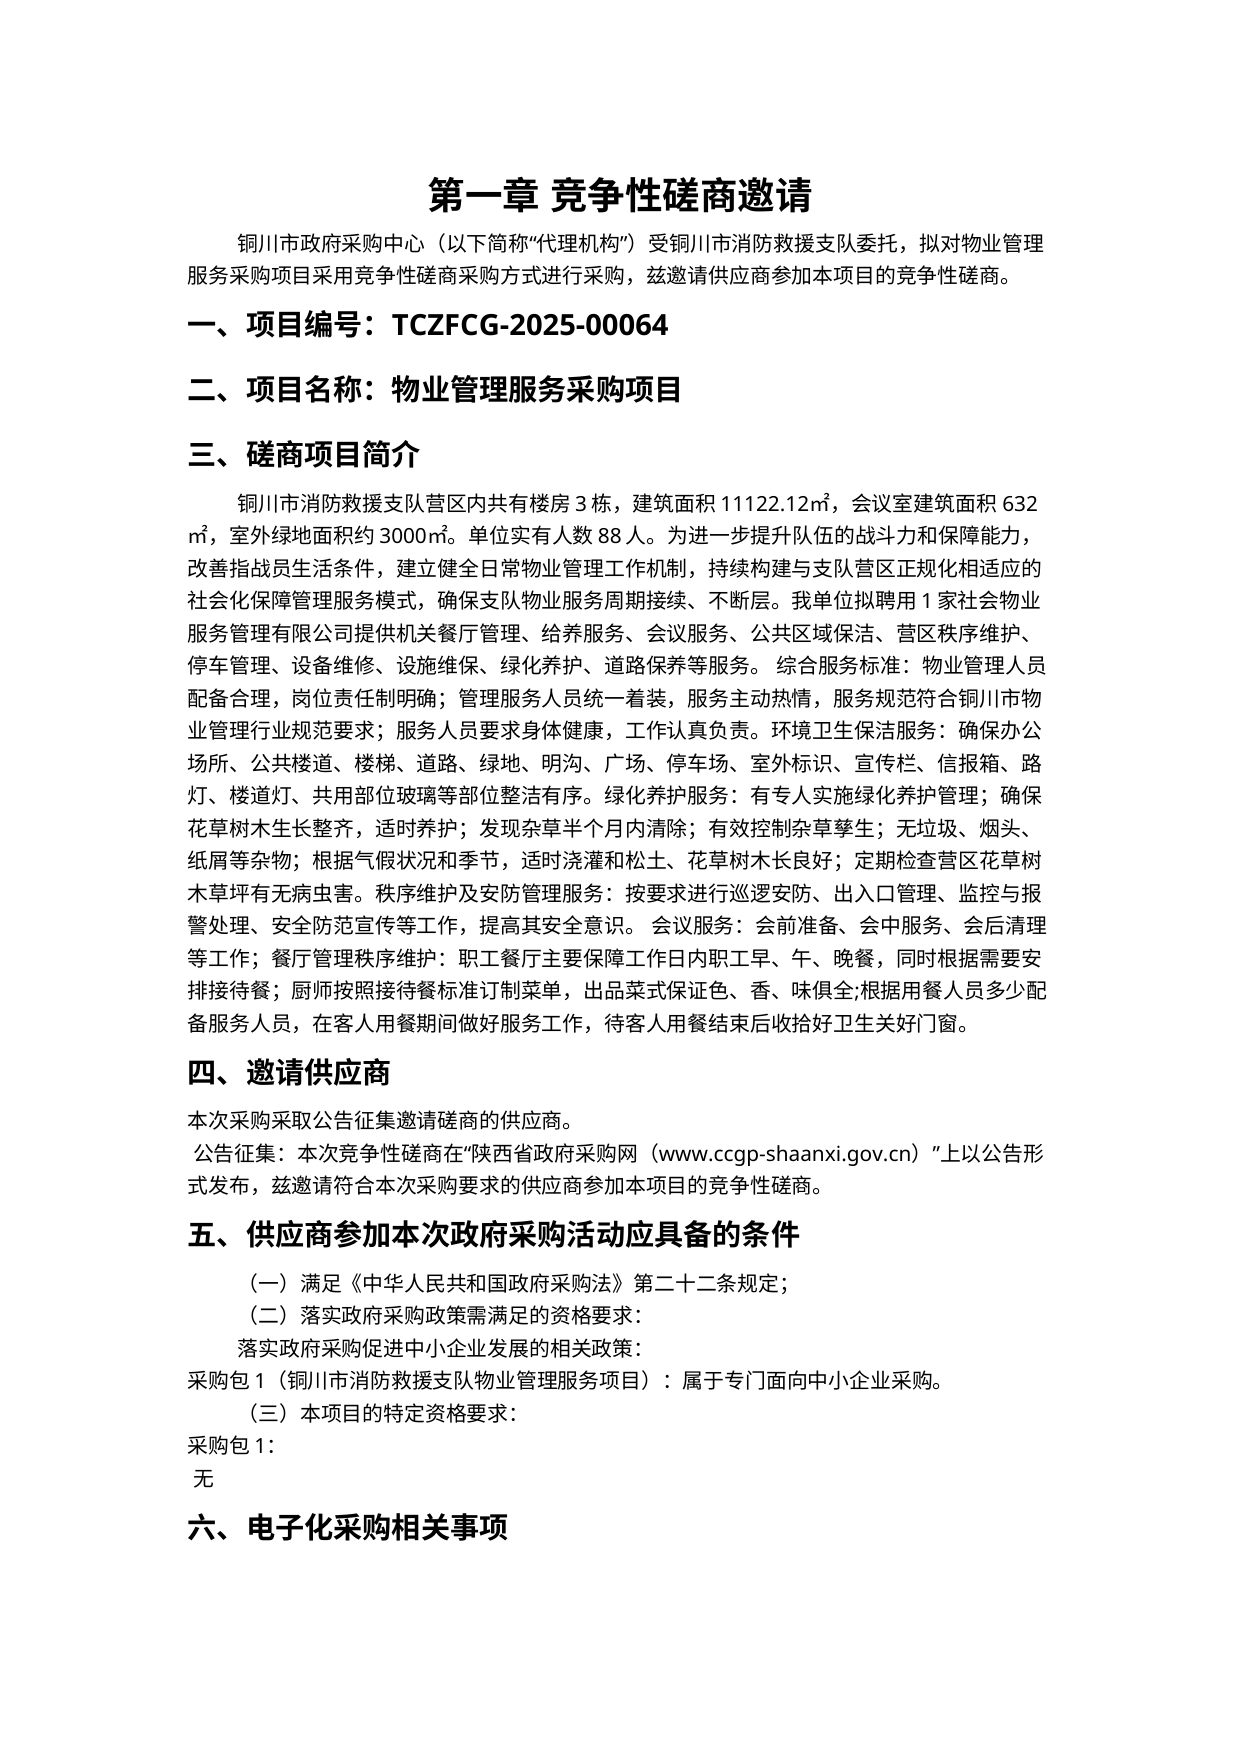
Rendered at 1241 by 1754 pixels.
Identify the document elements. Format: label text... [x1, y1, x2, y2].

text 采购包1（铜川市消防救援支队物业管理服务项目）：属于专门面向中小企业采购。 [187, 1364, 1053, 1397]
text 六、电子化采购相关事项 [187, 1494, 1053, 1559]
text 四、邀请供应商 [187, 1039, 1053, 1104]
text 采购包1： [187, 1429, 1053, 1462]
text 无 [187, 1462, 1053, 1494]
text 铜川市消防救援支队营区内共有楼房3栋，建筑面积11122.12㎡，会议室建筑面积 632㎡，室外绿地面积约3000㎡。单位实有人数88人。为进一步提升队伍的战斗力和保障能力，改善指战员生活条件，建立健全日常物业管理工作机制，持续构建与支队营区正规化相适应的社会化保障管理服务模式，确保支队物业服务周期接续、不断层。我单位拟聘用1家社会物业服务管理有限公司提供机关餐厅管理、给养服务、会议服务、公共区域保洁、营区秩序维护、停车管理、设备维修、设施维保、绿化养护、道路保养等服务。 综合服务标准：物业管理人员配备合理，岗位责任制明确；管理服务人员统一着装，服务主动热情，服务规范符合铜川市物业管理行业规范要求；服务人员要求身体健康，工作认真负责。环境卫生保洁服务：确保办公场所、公共楼道、楼梯、道路、绿地、明沟、广场、停车场、室外标识、宣传栏、信报箱、路灯、楼道灯、共用部位玻璃等部位整洁有序。绿化养护服务：有专人实施绿化养护管理；确保花草树木生长整齐，适时养护；发现杂草半个月内清除；有效控制杂草孳生；无垃圾、烟头、纸屑等杂物；根据气假状况和季节，适时浇灌和松土、花草树木长良好；定期检查营区花草树木草坪有无病虫害。秩序维护及安防管理服务：按要求进行巡逻安防、出入口管理、监控与报警处理、安全防范宣传等工作，提高其安全意识。 会议服务：会前准备、会中服务、会后清理等工作；餐厅管理秩序维护：职工餐厅主要保障工作日内职工早、午、晚餐，同时根据需要安排接待餐；厨师按照接待餐标准订制菜单，出品菜式保证色、香、味俱全;根据用餐人员多少配备服务人员，在客人用餐期间做好服务工作，待客人用餐结束后收拾好卫生关好门窗。 [187, 487, 1053, 1039]
text 落实政府采购促进中小企业发展的相关政策： [187, 1332, 1053, 1364]
text 二、项目名称：物业管理服务采购项目 [187, 357, 1053, 422]
text 第一章 竞争性磋商邀请 [187, 162, 1053, 227]
text 本次采购采取公告征集邀请磋商的供应商。 [187, 1104, 1053, 1137]
text 五、供应商参加本次政府采购活动应具备的条件 [187, 1202, 1053, 1267]
text （三）本项目的特定资格要求： [187, 1397, 1053, 1429]
text 一、项目编号：TCZFCG-2025-00064 [187, 292, 1053, 357]
text （一）满足《中华人民共和国政府采购法》第二十二条规定； [187, 1267, 1053, 1299]
text 三、磋商项目简介 [187, 422, 1053, 487]
text （二）落实政府采购政策需满足的资格要求： [187, 1299, 1053, 1332]
text 公告征集：本次竞争性磋商在“陕西省政府采购网（www.ccgp-shaanxi.gov.cn）”上以公告形式发布，兹邀请符合本次采购要求的供应商参加本项目的竞争性磋商。 [187, 1137, 1053, 1202]
text 铜川市政府采购中心（以下简称“代理机构”）受铜川市消防救援支队委托，拟对物业管理服务采购项目采用竞争性磋商采购方式进行采购，兹邀请供应商参加本项目的竞争性磋商。 [187, 227, 1053, 292]
